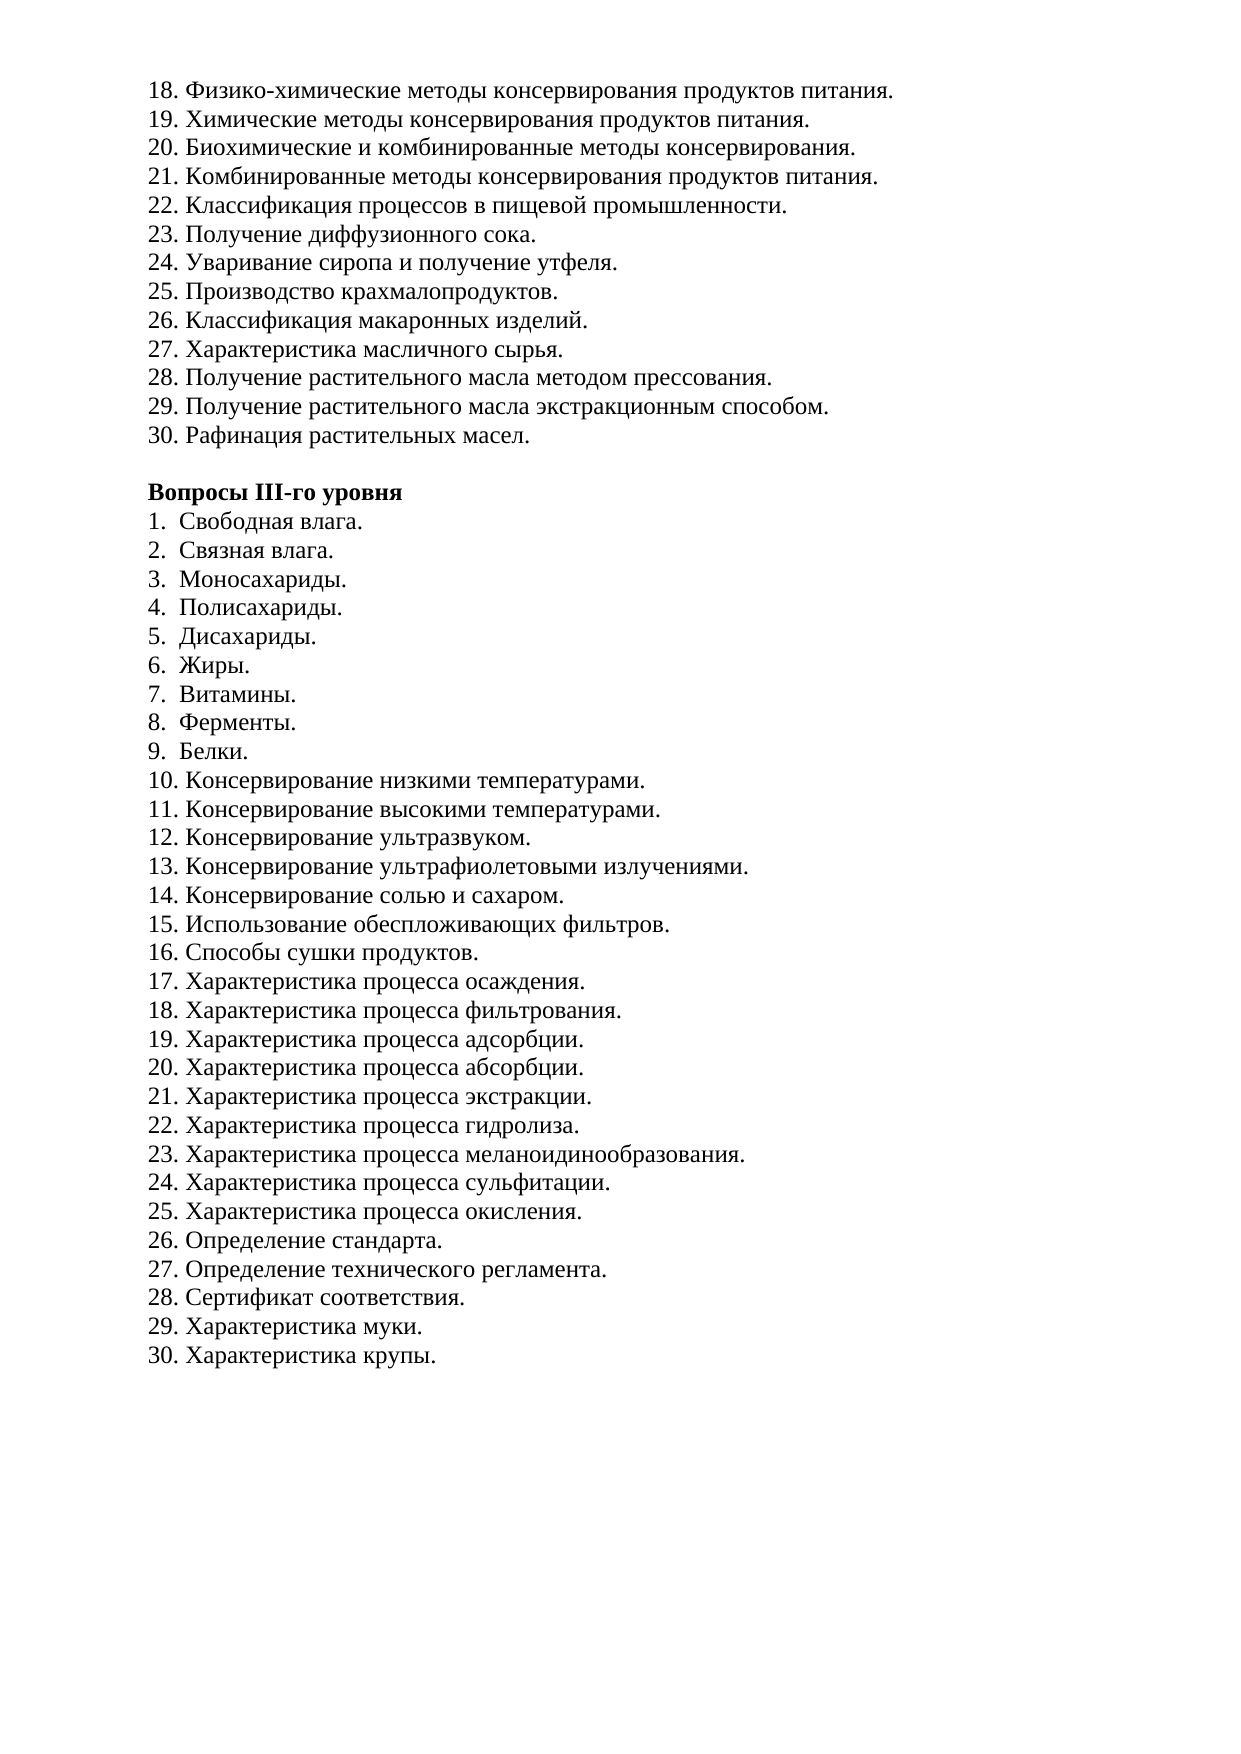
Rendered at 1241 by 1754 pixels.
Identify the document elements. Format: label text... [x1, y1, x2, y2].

text 14. Консервирование солью и сахаром. [148, 880, 1165, 909]
text 29. Характеристика муки. [148, 1311, 1165, 1340]
text 15. Использование обеспложивающих фильтров. [148, 909, 1165, 937]
text 22. Классификация процессов в пищевой промышленности. [148, 190, 1165, 219]
text 30. Характеристика крупы. [148, 1340, 1165, 1369]
text 18. Характеристика процесса фильтрования. [148, 995, 1165, 1024]
text 17. Характеристика процесса осаждения. [148, 966, 1165, 995]
text 9. Белки. [148, 736, 1165, 765]
text 4. Полисахариды. [148, 592, 1165, 621]
text 27. Определение технического регламента. [148, 1254, 1165, 1282]
text 3. Моносахариды. [148, 564, 1165, 592]
text 24. Характеристика процесса сульфитации. [148, 1167, 1165, 1196]
text 25. Характеристика процесса окисления. [148, 1196, 1165, 1225]
text 16. Способы сушки продуктов. [148, 937, 1165, 966]
text 20. Биохимические и комбинированные методы консервирования. [148, 132, 1165, 161]
text 19. Характеристика процесса адсорбции. [148, 1024, 1165, 1052]
text 2. Связная влага. [148, 535, 1165, 564]
text 22. Характеристика процесса гидролиза. [148, 1110, 1165, 1139]
text 18. Физико-химические методы консервирования продуктов питания. [148, 75, 1165, 104]
text 23. Получение диффузионного сока. [148, 219, 1165, 247]
text 30. Рафинация растительных масел. [148, 420, 1165, 449]
text 28. Сертификат соответствия. [148, 1282, 1165, 1311]
text 13. Консервирование ультрафиолетовыми излучениями. [148, 851, 1165, 880]
text 1. Свободная влага. [148, 506, 1165, 535]
text 7. Витамины. [148, 679, 1165, 707]
text 11. Консервирование высокими температурами. [148, 794, 1165, 822]
text 5. Дисахариды. [148, 621, 1165, 650]
text 10. Консервирование низкими температурами. [148, 765, 1165, 794]
text 27. Характеристика масличного сырья. [148, 334, 1165, 362]
text 21. Характеристика процесса экстракции. [148, 1081, 1165, 1110]
text 23. Характеристика процесса меланоидинообразования. [148, 1139, 1165, 1167]
text 21. Комбинированные методы консервирования продуктов питания. [148, 161, 1165, 190]
text 29. Получение растительного масла экстракционным способом. [148, 391, 1165, 420]
text 24. Уваривание сиропа и получение утфеля. [148, 247, 1165, 276]
text Вопросы III-го уровня [148, 477, 1165, 506]
text 19. Химические методы консервирования продуктов питания. [148, 104, 1165, 132]
text 12. Консервирование ультразвуком. [148, 822, 1165, 851]
text 26. Классификация макаронных изделий. [148, 305, 1165, 334]
text 20. Характеристика процесса абсорбции. [148, 1052, 1165, 1081]
text 6. Жиры. [148, 650, 1165, 679]
text 8. Ферменты. [148, 707, 1165, 736]
text 25. Производство крахмалопродуктов. [148, 276, 1165, 305]
text 28. Получение растительного масла методом прессования. [148, 362, 1165, 391]
text 26. Определение стандарта. [148, 1225, 1165, 1254]
